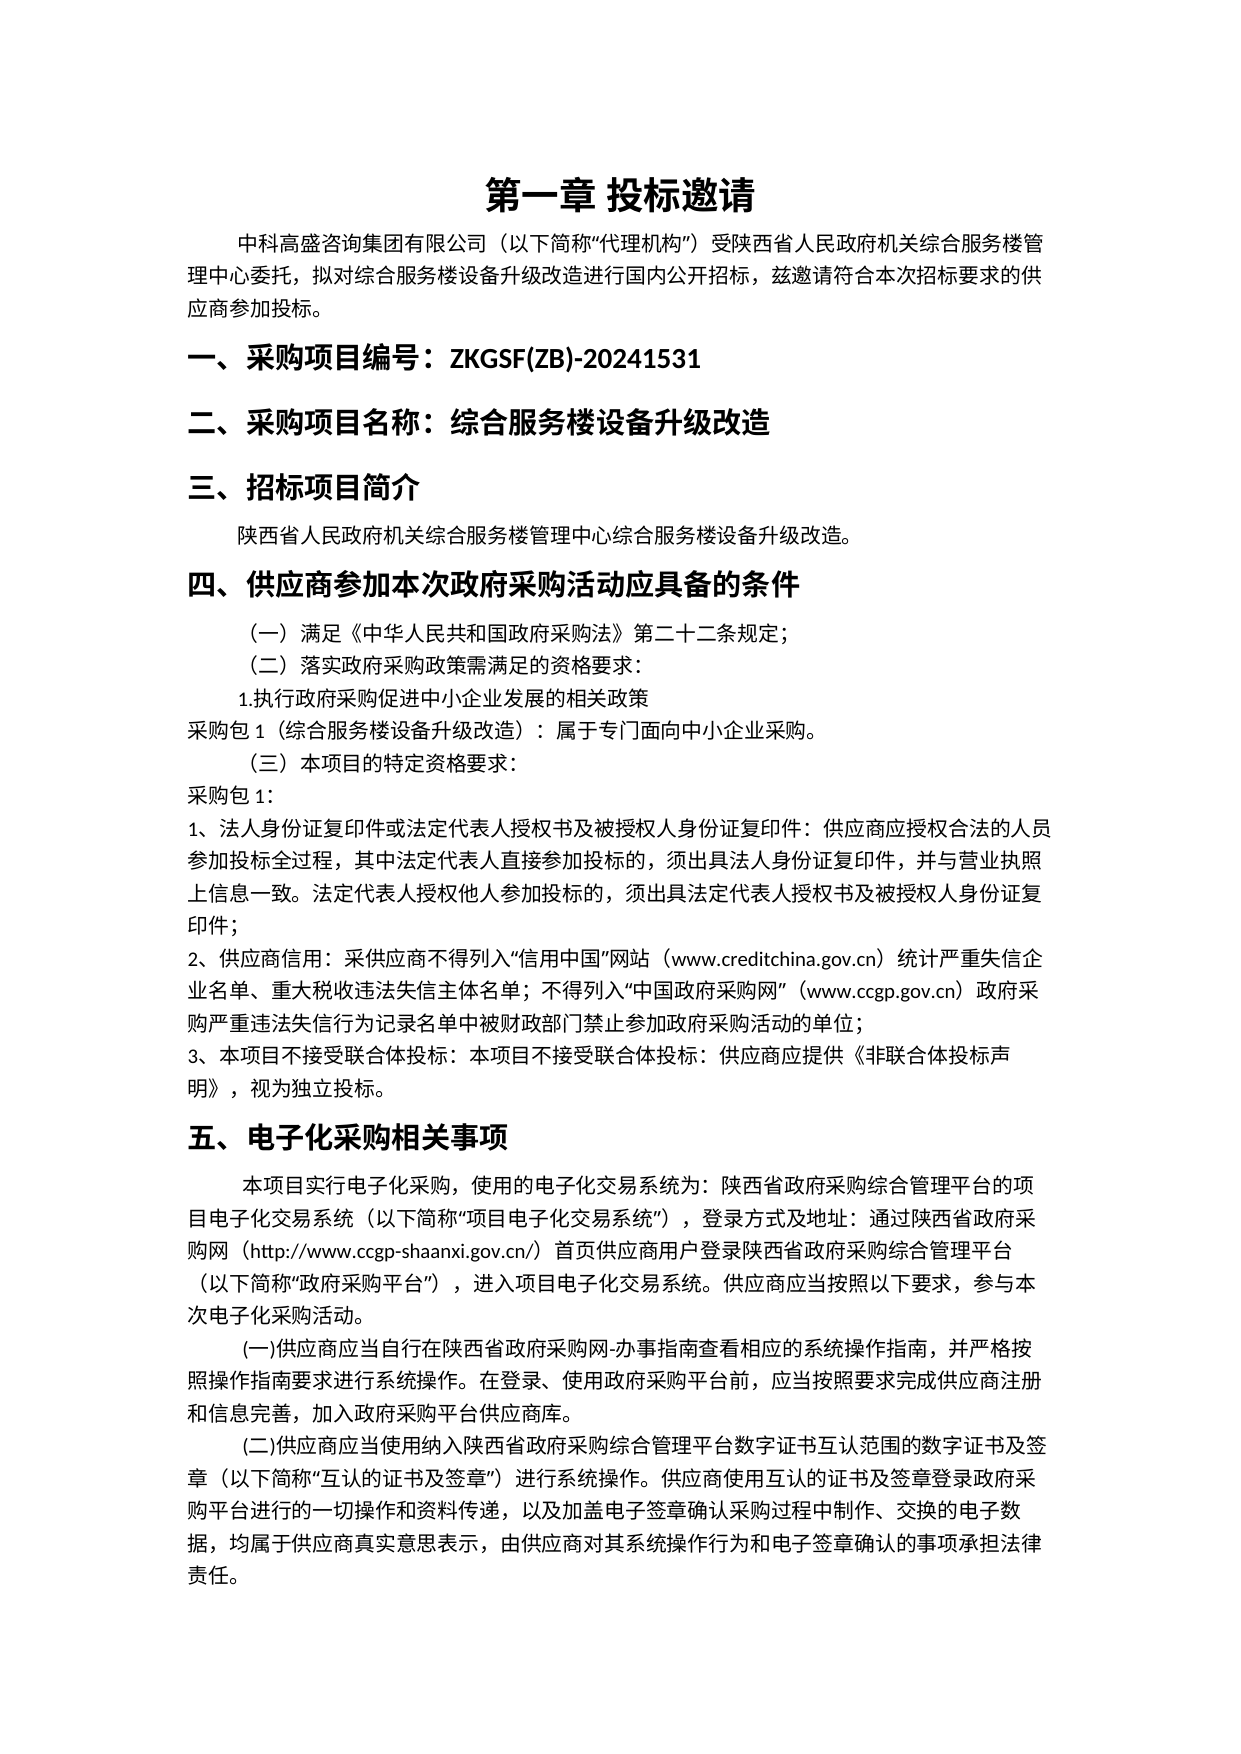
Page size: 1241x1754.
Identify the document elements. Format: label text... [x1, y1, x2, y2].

text 2、供应商信用：采供应商不得列入“信用中国”网站（www.creditchina.gov.cn）统计严重失信企业名单、重大税收违法失信主体名单；不得列入“中国政府采购网”（www.ccgp.gov.cn）政府采购严重违法失信行为记录名单中被财政部门禁止参加政府采购活动的单位； [187, 942, 1053, 1039]
text 采购包1（综合服务楼设备升级改造）：属于专门面向中小企业采购。 [187, 714, 1053, 747]
text 采购包1： [187, 779, 1053, 812]
text 1.执行政府采购促进中小企业发展的相关政策 [187, 682, 1053, 714]
text (二)供应商应当使用纳入陕西省政府采购综合管理平台数字证书互认范围的数字证书及签章（以下简称“互认的证书及签章”）进行系统操作。供应商使用互认的证书及签章登录政府采购平台进行的一切操作和资料传递，以及加盖电子签章确认采购过程中制作、交换的电子数据，均属于供应商真实意思表示，由供应商对其系统操作行为和电子签章确认的事项承担法律责任。 [187, 1429, 1053, 1592]
text 陕西省人民政府机关综合服务楼管理中心综合服务楼设备升级改造。 [187, 519, 1053, 552]
text 本项目实行电子化采购，使用的电子化交易系统为：陕西省政府采购综合管理平台的项目电子化交易系统（以下简称“项目电子化交易系统”），登录方式及地址：通过陕西省政府采购网（http://www.ccgp-shaanxi.gov.cn/）首页供应商用户登录陕西省政府采购综合管理平台（以下简称“政府采购平台”），进入项目电子化交易系统。供应商应当按照以下要求，参与本次电子化采购活动。 [187, 1169, 1053, 1332]
text 二、采购项目名称：综合服务楼设备升级改造 [187, 389, 1053, 454]
text （一）满足《中华人民共和国政府采购法》第二十二条规定； [187, 617, 1053, 649]
text 中科高盛咨询集团有限公司（以下简称“代理机构”）受陕西省人民政府机关综合服务楼管理中心委托，拟对综合服务楼设备升级改造进行国内公开招标，兹邀请符合本次招标要求的供应商参加投标。 [187, 227, 1053, 324]
text 一、采购项目编号：ZKGSF(ZB)-20241531 [187, 324, 1053, 389]
text 第一章 投标邀请 [187, 162, 1053, 227]
text 三、招标项目简介 [187, 454, 1053, 519]
text (一)供应商应当自行在陕西省政府采购网-办事指南查看相应的系统操作指南，并严格按照操作指南要求进行系统操作。在登录、使用政府采购平台前，应当按照要求完成供应商注册和信息完善，加入政府采购平台供应商库。 [187, 1332, 1053, 1429]
text 四、供应商参加本次政府采购活动应具备的条件 [187, 552, 1053, 617]
text 1、法人身份证复印件或法定代表人授权书及被授权人身份证复印件：供应商应授权合法的人员参加投标全过程，其中法定代表人直接参加投标的，须出具法人身份证复印件，并与营业执照上信息一致。法定代表人授权他人参加投标的，须出具法定代表人授权书及被授权人身份证复印件； [187, 812, 1053, 942]
text （二）落实政府采购政策需满足的资格要求： [187, 649, 1053, 682]
text （三）本项目的特定资格要求： [187, 747, 1053, 779]
text 五、电子化采购相关事项 [187, 1104, 1053, 1169]
text 3、本项目不接受联合体投标：本项目不接受联合体投标：供应商应提供《非联合体投标声明》，视为独立投标。 [187, 1039, 1053, 1104]
